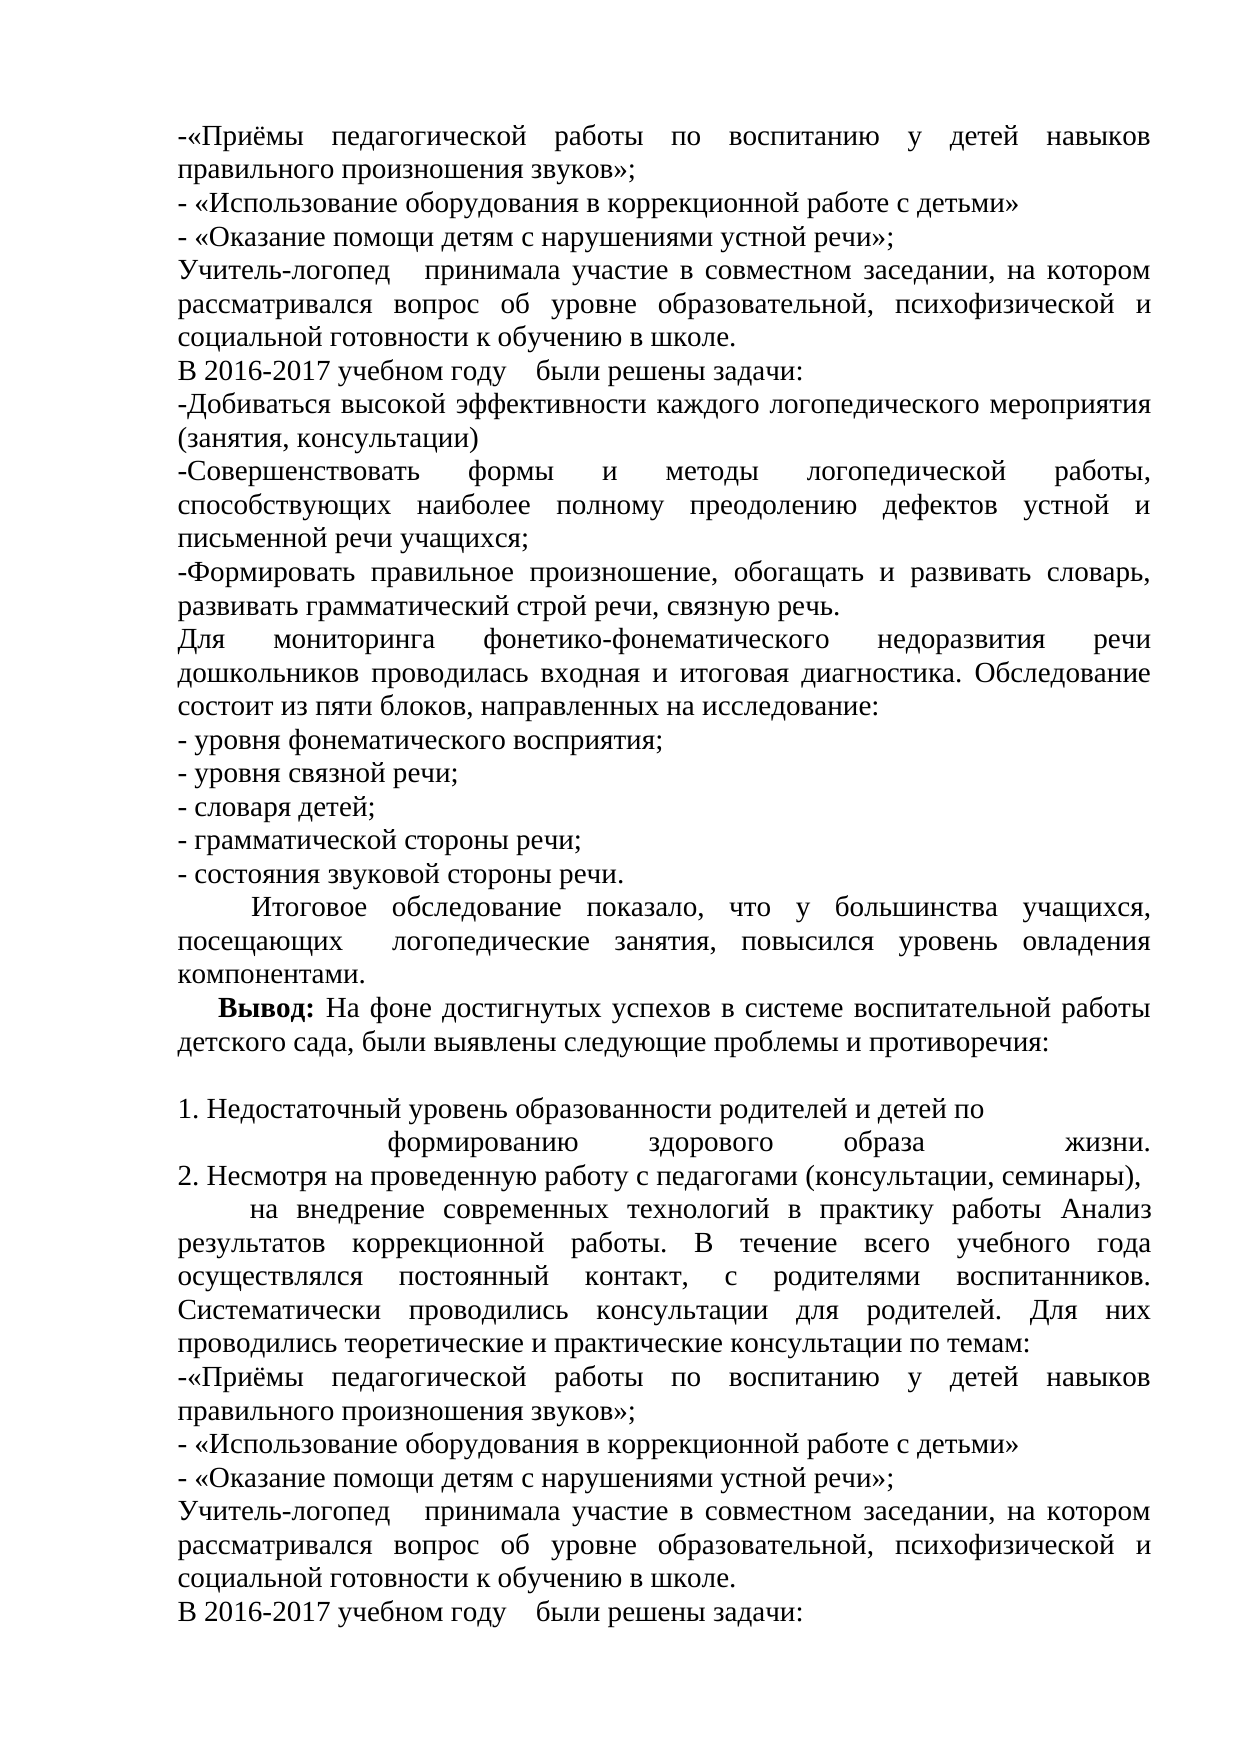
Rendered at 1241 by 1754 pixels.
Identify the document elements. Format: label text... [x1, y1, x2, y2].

text формированию здорового образа жизни. 2. Несмотря на проведенную работу с педагогами (консультации, семинары), [177, 1124, 1152, 1191]
text -Совершенствовать формы и методы логопедической работы, способствующих наиболее полному преодолению дефектов устной и письменной речи учащихся; [177, 453, 1152, 554]
text - «Оказание помощи детям с нарушениями устной речи»; [177, 219, 1152, 252]
text -Формировать правильное произношение, обогащать и развивать словарь, развивать грамматический строй речи, связную речь. [177, 554, 1152, 621]
text Вывод: На фоне достигнутых успехов в системе воспитательной работы детского сада, были выявлены следующие проблемы и противоречия: [177, 990, 1152, 1057]
text - состояния звуковой стороны речи. [177, 856, 1152, 889]
text Для мониторинга фонетико-фонематического недоразвития речи дошкольников проводилась входная и итоговая диагностика. Обследование состоит из пяти блоков, направленных на исследование: [177, 621, 1152, 722]
text - грамматической стороны речи; [177, 822, 1152, 856]
text -«Приёмы педагогической работы по воспитанию у детей навыков правильного произношения звуков»; [177, 1359, 1152, 1426]
text - словаря детей; [177, 789, 1152, 822]
text Учитель-логопед принимала участие в совместном заседании, на котором рассматривался вопрос об уровне образовательной, психофизической и социальной готовности к обучению в школе. [177, 252, 1152, 353]
text -«Приёмы педагогической работы по воспитанию у детей навыков правильного произношения звуков»; [177, 118, 1152, 185]
text Учитель-логопед принимала участие в совместном заседании, на котором рассматривался вопрос об уровне образовательной, психофизической и социальной готовности к обучению в школе. [177, 1493, 1152, 1594]
text на внедрение современных технологий в практику работы Анализ результатов коррекционной работы. В течение всего учебного года осуществлялся постоянный контакт, с родителями воспитанников. Систематически проводились консультации для родителей. Для них проводились теоретические и практические консультации по темам: [177, 1191, 1152, 1359]
text В 2016-2017 учебном году были решены задачи: [177, 353, 1152, 386]
text - «Оказание помощи детям с нарушениями устной речи»; [177, 1460, 1152, 1493]
text Итоговое обследование показало, что у большинства учащихся, посещающих логопедические занятия, повысился уровень овладения компонентами. [177, 889, 1152, 990]
text - «Использование оборудования в коррекционной работе с детьми» [177, 1426, 1152, 1460]
text 1. Недостаточный уровень образованности родителей и детей по [177, 1057, 1152, 1124]
text - «Использование оборудования в коррекционной работе с детьми» [177, 185, 1152, 219]
text - уровня фонематического восприятия; [177, 722, 1152, 755]
text - уровня связной речи; [177, 755, 1152, 789]
text -Добиваться высокой эффективности каждого логопедического мероприятия (занятия, консультации) [177, 386, 1152, 453]
text В 2016-2017 учебном году были решены задачи: [177, 1594, 1152, 1627]
